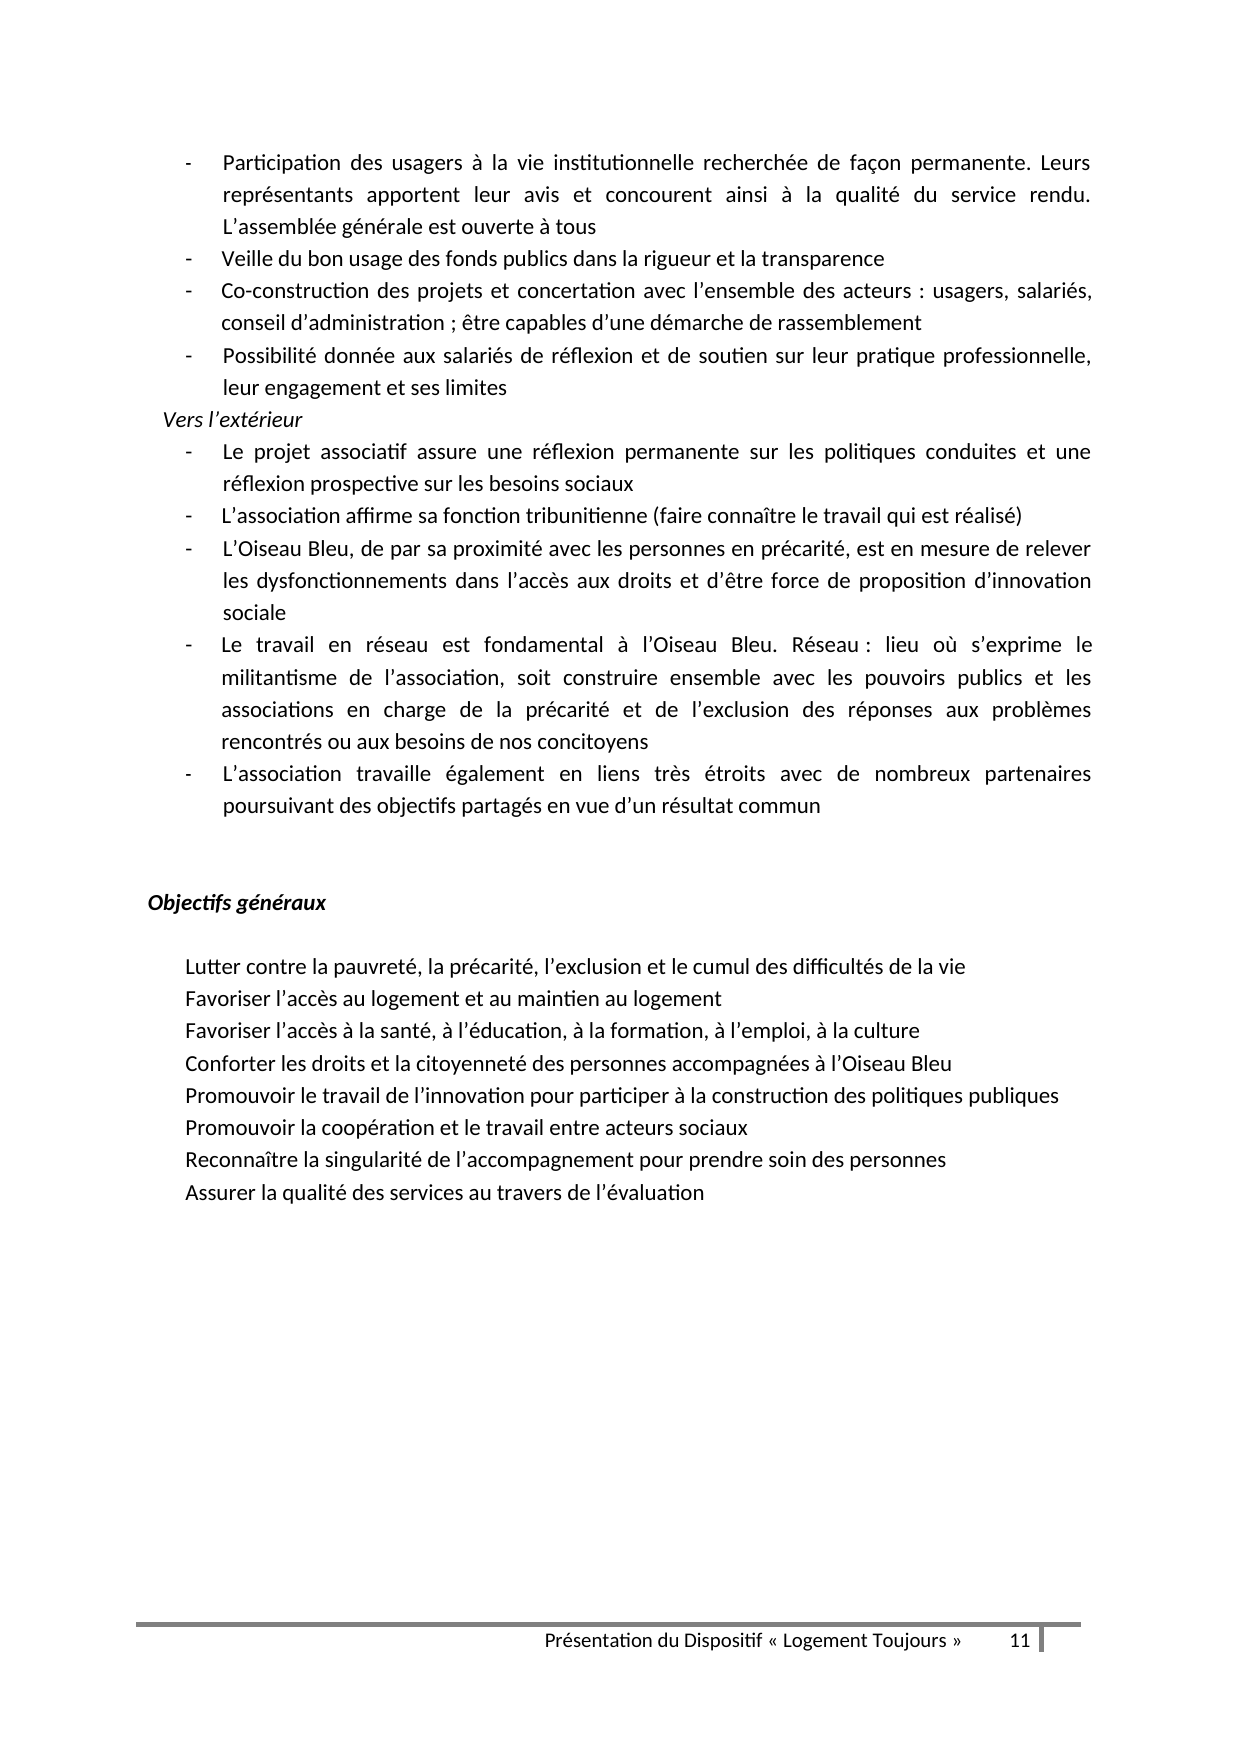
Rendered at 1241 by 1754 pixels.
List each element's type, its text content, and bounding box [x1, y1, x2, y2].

text Favoriser l’accès à la santé, à l’éducation, à la formation, à l’emploi, à la culture [148, 1017, 1093, 1045]
text Reconnaître la singularité de l’accompagnement pour prendre soin des personnes [185, 1145, 1093, 1173]
text Objectifs généraux [148, 888, 1093, 916]
list Participation des usagers à la vie institutionnelle recherchée de façon permanente. Leurs représentants apportent leur avis et concourent ainsi à la qualité du service rendu. L’assemblée générale est ouverte à tous [185, 148, 1093, 240]
text Conforter les droits et la citoyenneté des personnes accompagnées à l’Oiseau Bleu [148, 1049, 1093, 1077]
text - Possibilité donnée aux salariés de réflexion et de soutien sur leur pratique professionnelle, leur engagement et ses limites [185, 341, 1093, 401]
text Promouvoir la coopération et le travail entre acteurs sociaux [185, 1113, 1093, 1141]
text - L’association affirme sa fonction tribunitienne (faire connaître le travail qui est réalisé) [185, 502, 1093, 530]
text Assurer la qualité des services au travers de l’évaluation [185, 1178, 1093, 1206]
text Promouvoir le travail de l’innovation pour participer à la construction des politiques publiques [148, 1081, 1093, 1109]
text - Co-construction des projets et concertation avec l’ensemble des acteurs : usagers, salariés, conseil d’administration ; être capables d’une démarche de rassemblement [185, 276, 1093, 337]
list L’association travaille également en liens très étroits avec de nombreux partenaires poursuivant des objectifs partagés en vue d’un résultat commun [185, 759, 1093, 819]
text - Le travail en réseau est fondamental à l’Oiseau Bleu. Réseau : lieu où s’exprime le militantisme de l’association, soit construire ensemble avec les pouvoirs publics et les associations en charge de la précarité et de l’exclusion des réponses aux problèmes rencontrés ou aux besoins de nos concitoyens [185, 630, 1093, 755]
text - Veille du bon usage des fonds publics dans la rigueur et la transparence [148, 244, 1093, 272]
text Lutter contre la pauvreté, la précarité, l’exclusion et le cumul des difficultés de la vie [185, 952, 1093, 980]
text - L’Oiseau Bleu, de par sa proximité avec les personnes en précarité, est en mesure de relever les dysfonctionnements dans l’accès aux droits et d’être force de proposition d’innovation sociale [185, 534, 1093, 626]
subtitle Vers l’extérieur [162, 405, 1093, 433]
text - Le projet associatif assure une réflexion permanente sur les politiques conduites et une réflexion prospective sur les besoins sociaux [185, 437, 1093, 497]
text Favoriser l’accès au logement et au maintien au logement [148, 984, 1093, 1012]
